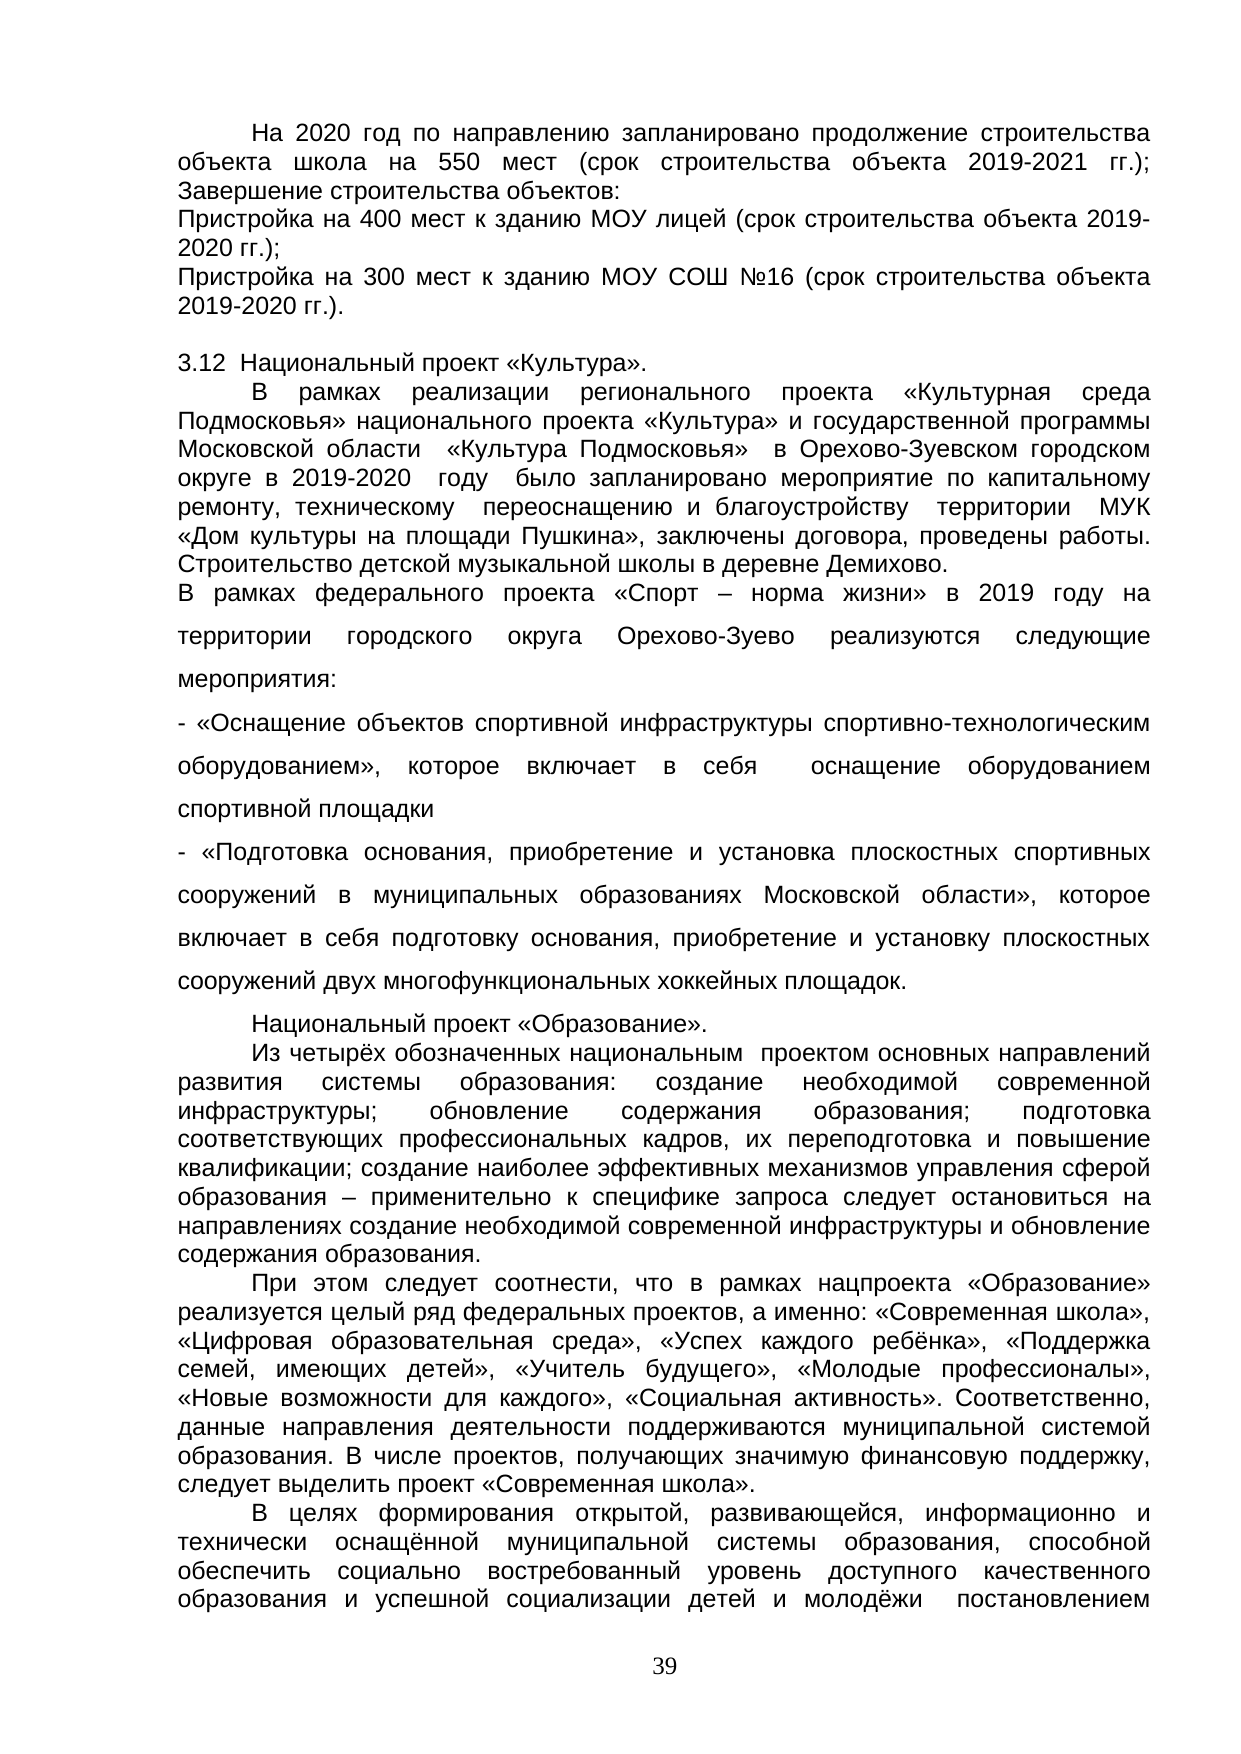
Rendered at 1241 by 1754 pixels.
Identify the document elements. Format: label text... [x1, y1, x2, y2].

text - «Оснащение объектов спортивной инфраструктуры спортивно-технологическим оборудованием», которое включает в себя оснащение оборудованием спортивной площадки [177, 707, 1152, 822]
text - «Подготовка основания, приобретение и установка плоскостных спортивных сооружений в муниципальных образованиях Московской области», которое включает в себя подготовку основания, приобретение и установку плоскостных сооружений двух многофункциональных хоккейных площадок. [177, 837, 1152, 995]
text При этом следует соотнести, что в рамках нацпроекта «Образование» реализуется целый ряд федеральных проектов, а именно: «Современная школа», «Цифровая образовательная среда», «Успех каждого ребёнка», «Поддержка семей, имеющих детей», «Учитель будущего», «Молодые профессионалы», «Новые возможности для каждого», «Социальная активность». Соответственно, данные направления деятельности поддерживаются муниципальной системой образования. В числе проектов, получающих значимую финансовую поддержку, следует выделить проект «Современная школа». [177, 1268, 1152, 1498]
text Национальный проект «Образование». [177, 1009, 1152, 1038]
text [177, 1498, 1152, 1613]
text Пристройка на 300 мест к зданию МОУ СОШ №16 (срок строительства объекта 2019-2020 гг.). [177, 262, 1152, 319]
text 3.12 Национальный проект «Культура». [177, 348, 1152, 377]
text Пристройка на 400 мест к зданию МОУ лицей (срок строительства объекта 2019-2020 гг.); [177, 204, 1152, 262]
text В рамках реализации регионального проекта «Культурная среда Подмосковья» национального проекта «Культура» и государственной программы Московской области «Культура Подмосковья» в Орехово-Зуевском городском округе в 2019-2020 году было запланировано мероприятие по капитальному ремонту, техническому переоснащению и благоустройству территории МУК «Дом культуры на площади Пушкина», заключены договора, проведены работы. Строительство детской музыкальной школы в деревне Демихово. [177, 377, 1152, 578]
text Из четырёх обозначенных национальным проектом основных направлений развития системы образования: создание необходимой современной инфраструктуры; обновление содержания образования; подготовка соответствующих профессиональных кадров, их переподготовка и повышение квалификации; создание наиболее эффективных механизмов управления сферой образования – применительно к специфике запроса следует остановиться на направлениях создание необходимой современной инфраструктуры и обновление содержания образования. [177, 1038, 1152, 1268]
text В рамках федерального проекта «Спорт – норма жизни» в 2019 году на территории городского округа Орехово-Зуево реализуются следующие мероприятия: [177, 578, 1152, 693]
text На 2020 год по направлению запланировано продолжение строительства объекта школа на 550 мест (срок строительства объекта 2019-2021 гг.); Завершение строительства объектов: [177, 118, 1152, 204]
